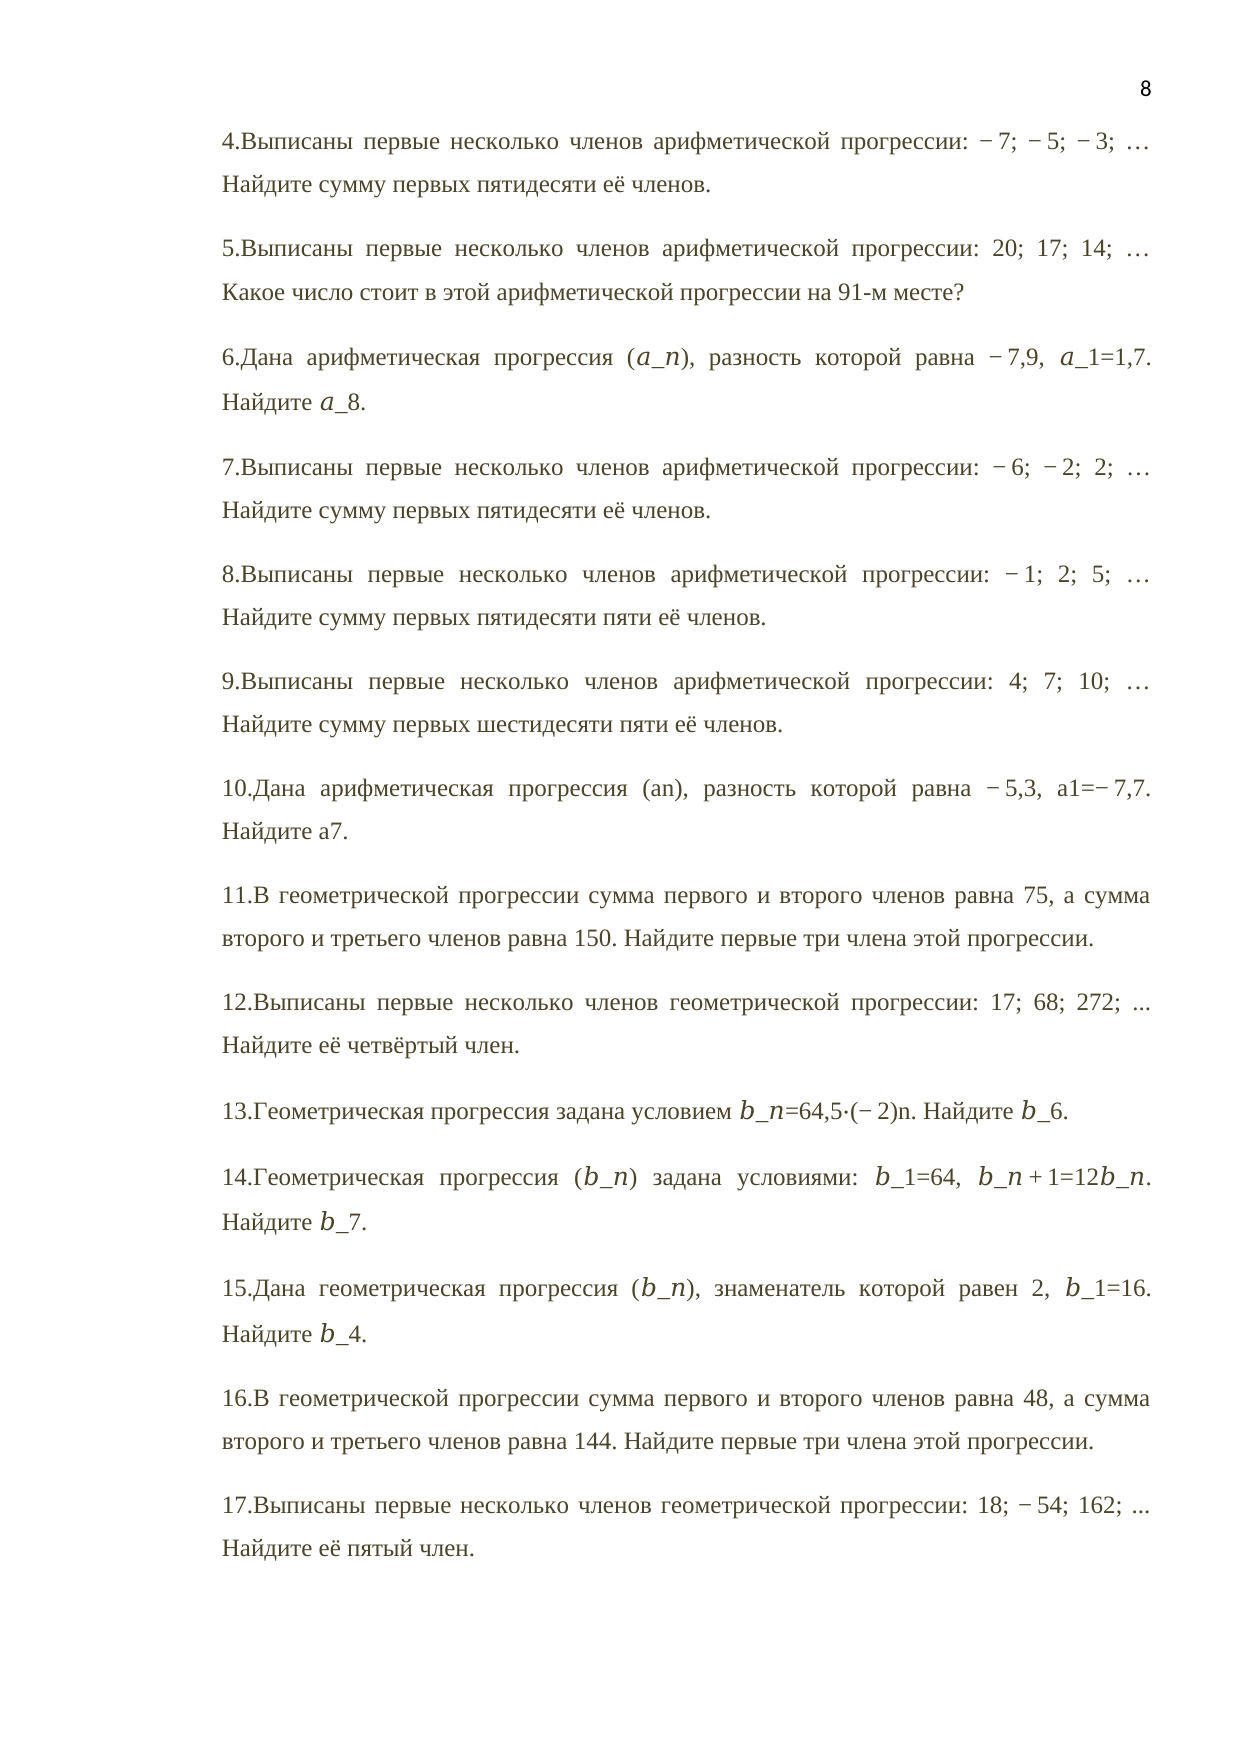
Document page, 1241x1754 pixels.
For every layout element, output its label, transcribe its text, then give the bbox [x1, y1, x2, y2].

text 16.В геометрической прогрессии сумма первого и второго членов равна 48, а сумма второго и третьего членов равна 144. Найдите первые три члена этой прогрессии. [222, 1383, 1152, 1455]
text 15.Дана геометрическая прогрессия (𝑏_𝑛), знаменатель которой равен 2, 𝑏_1=16. Найдите 𝑏_4. [222, 1272, 1152, 1347]
text 6.Дана арифметическая прогрессия (𝑎_𝑛), разность которой равна − 7,9, 𝑎_1=1,7. Найдите 𝑎_8. [222, 341, 1152, 416]
text 4.Выписаны первые несколько членов арифметической прогрессии: − 7; − 5; − 3; … Найдите сумму первых пятидесяти её членов. [222, 126, 1152, 198]
text 17.Выписаны первые несколько членов геометрической прогрессии: 18; − 54; 162; ... Найдите её пятый член. [222, 1490, 1152, 1562]
text 14.Геометрическая прогрессия (𝑏_𝑛) задана условиями: 𝑏_1=64, 𝑏_𝑛 + 1=12𝑏_𝑛. Найдите 𝑏_7. [222, 1161, 1152, 1236]
text 5.Выписаны первые несколько членов арифметической прогрессии: 20; 17; 14; … Какое число стоит в этой арифметической прогрессии на 91-м месте? [222, 233, 1152, 305]
text 10.Дана арифметическая прогрессия (an), разность которой равна − 5,3, a1=− 7,7. Найдите a7. [222, 773, 1152, 845]
text 7.Выписаны первые несколько членов арифметической прогрессии: − 6; − 2; 2; … Найдите сумму первых пятидесяти её членов. [222, 452, 1152, 524]
text 8.Выписаны первые несколько членов арифметической прогрессии: − 1; 2; 5; … Найдите сумму первых пятидесяти пяти её членов. [222, 559, 1152, 631]
text 11.В геометрической прогрессии сумма первого и второго членов равна 75, а сумма второго и третьего членов равна 150. Найдите первые три члена этой прогрессии. [222, 880, 1152, 952]
text 9.Выписаны первые несколько членов арифметической прогрессии: 4; 7; 10; … Найдите сумму первых шестидесяти пяти её членов. [222, 666, 1152, 738]
text 13.Геометрическая прогрессия задана условием 𝑏_𝑛=64,5⋅(− 2)n. Найдите 𝑏_6. [222, 1094, 1152, 1125]
text 12.Выписаны первые несколько членов геометрической прогрессии: 17; 68; 272; ... Найдите её четвёртый член. [222, 987, 1152, 1059]
